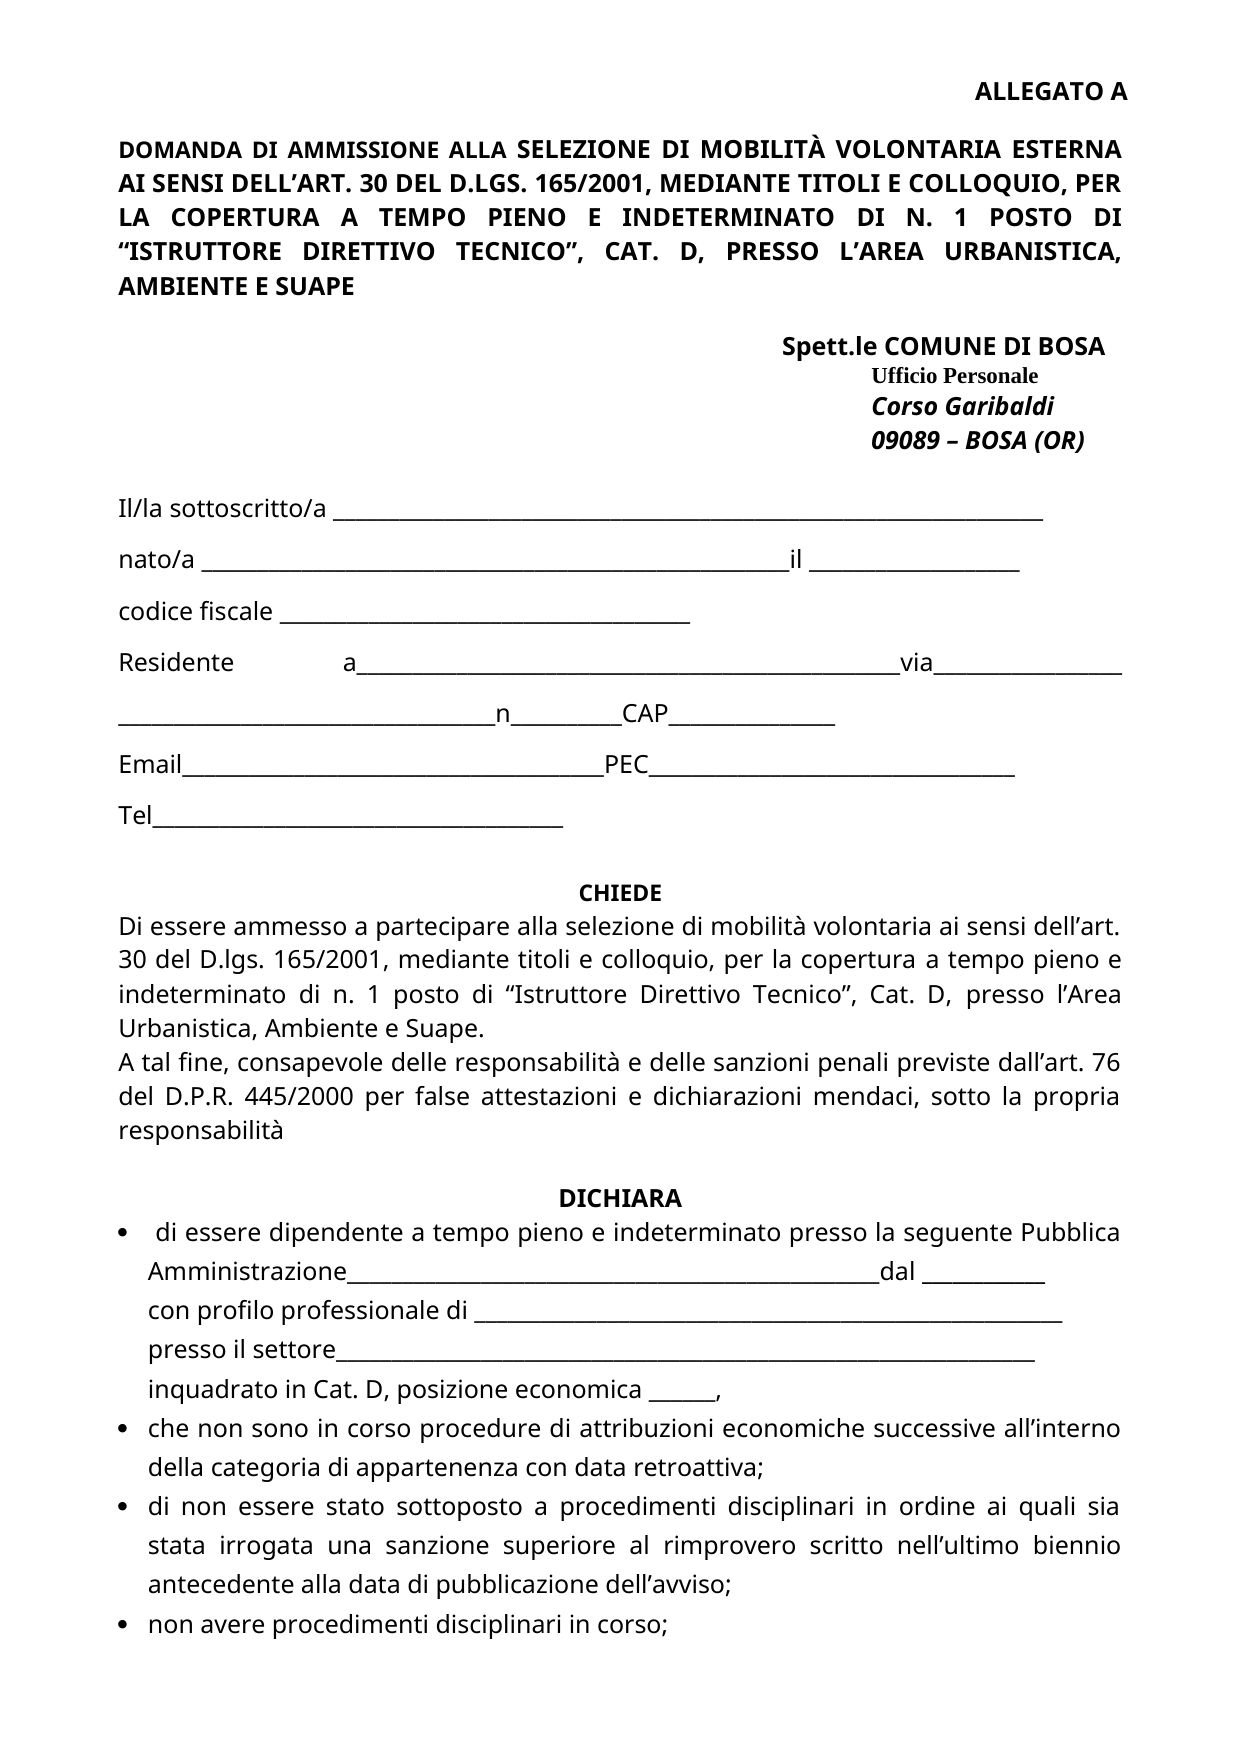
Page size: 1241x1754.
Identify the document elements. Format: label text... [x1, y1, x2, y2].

text codice fiscale _____________________________________ [118, 593, 1122, 627]
text 09089 – BOSA (OR) [871, 423, 1122, 457]
text Residente a_________________________________________________via_________________ __________________________________n__________CAP_______________ [118, 644, 1122, 729]
list inquadrato in Cat. D, posizione economica ______, [148, 1371, 1122, 1405]
text DICHIARA [118, 1181, 1122, 1215]
text Spett.le COMUNE DI BOSA [782, 328, 1122, 363]
list non avere procedimenti disciplinari in corso; [118, 1606, 1122, 1640]
text Ufficio Personale [871, 363, 1122, 389]
text DOMANDA DI AMMISSIONE ALLA SELEZIONE DI MOBILITÀ VOLONTARIA ESTERNA AI SENSI DELL’ART. 30 DEL D.LGS. 165/2001, MEDIANTE TITOLI E COLLOQUIO, PER LA COPERTURA A TEMPO PIENO E INDETERMINATO DI N. 1 POSTO DI “ISTRUTTORE DIRETTIVO TECNICO”, CAT. D, PRESSO L’AREA URBANISTICA, AMBIENTE E SUAPE [118, 132, 1122, 302]
list di essere dipendente a tempo pieno e indeterminato presso la seguente Pubblica Amministrazione________________________________________________dal ____________ [118, 1215, 1122, 1288]
text nato/a _____________________________________________________il ___________________ [118, 542, 1122, 576]
text Corso Garibaldi [871, 389, 1122, 423]
list con profilo professionale di _____________________________________________________ [148, 1293, 1122, 1327]
text Di essere ammesso a partecipare alla selezione di mobilità volontaria ai sensi dell’art. 30 del D.lgs. 165/2001, mediante titoli e colloquio, per la copertura a tempo pieno e indeterminato di n. 1 posto di “Istruttore Direttivo Tecnico”, Cat. D, presso l’Area Urbanistica, Ambiente e Suape. [118, 908, 1122, 1044]
text Tel_____________________________________ [118, 797, 1122, 831]
list presso il settore_______________________________________________________________ [148, 1332, 1122, 1366]
list che non sono in corso procedure di attribuzioni economiche successive all’interno della categoria di appartenenza con data retroattiva; [118, 1411, 1122, 1484]
text Email______________________________________PEC_________________________________ [118, 746, 1122, 780]
text CHIEDE [118, 877, 1122, 908]
text A tal fine, consapevole delle responsabilità e delle sanzioni penali previste dall’art. 76 del D.P.R. 445/2000 per false attestazioni e dichiarazioni mendaci, sotto la propria responsabilità [118, 1044, 1122, 1147]
list di non essere stato sottoposto a procedimenti disciplinari in ordine ai quali sia stata irrogata una sanzione superiore al rimprovero scritto nell’ultimo biennio antecedente alla data di pubblicazione dell’avviso; [118, 1489, 1122, 1601]
text Il/la sottoscritto/a ________________________________________________________________ [118, 491, 1122, 525]
